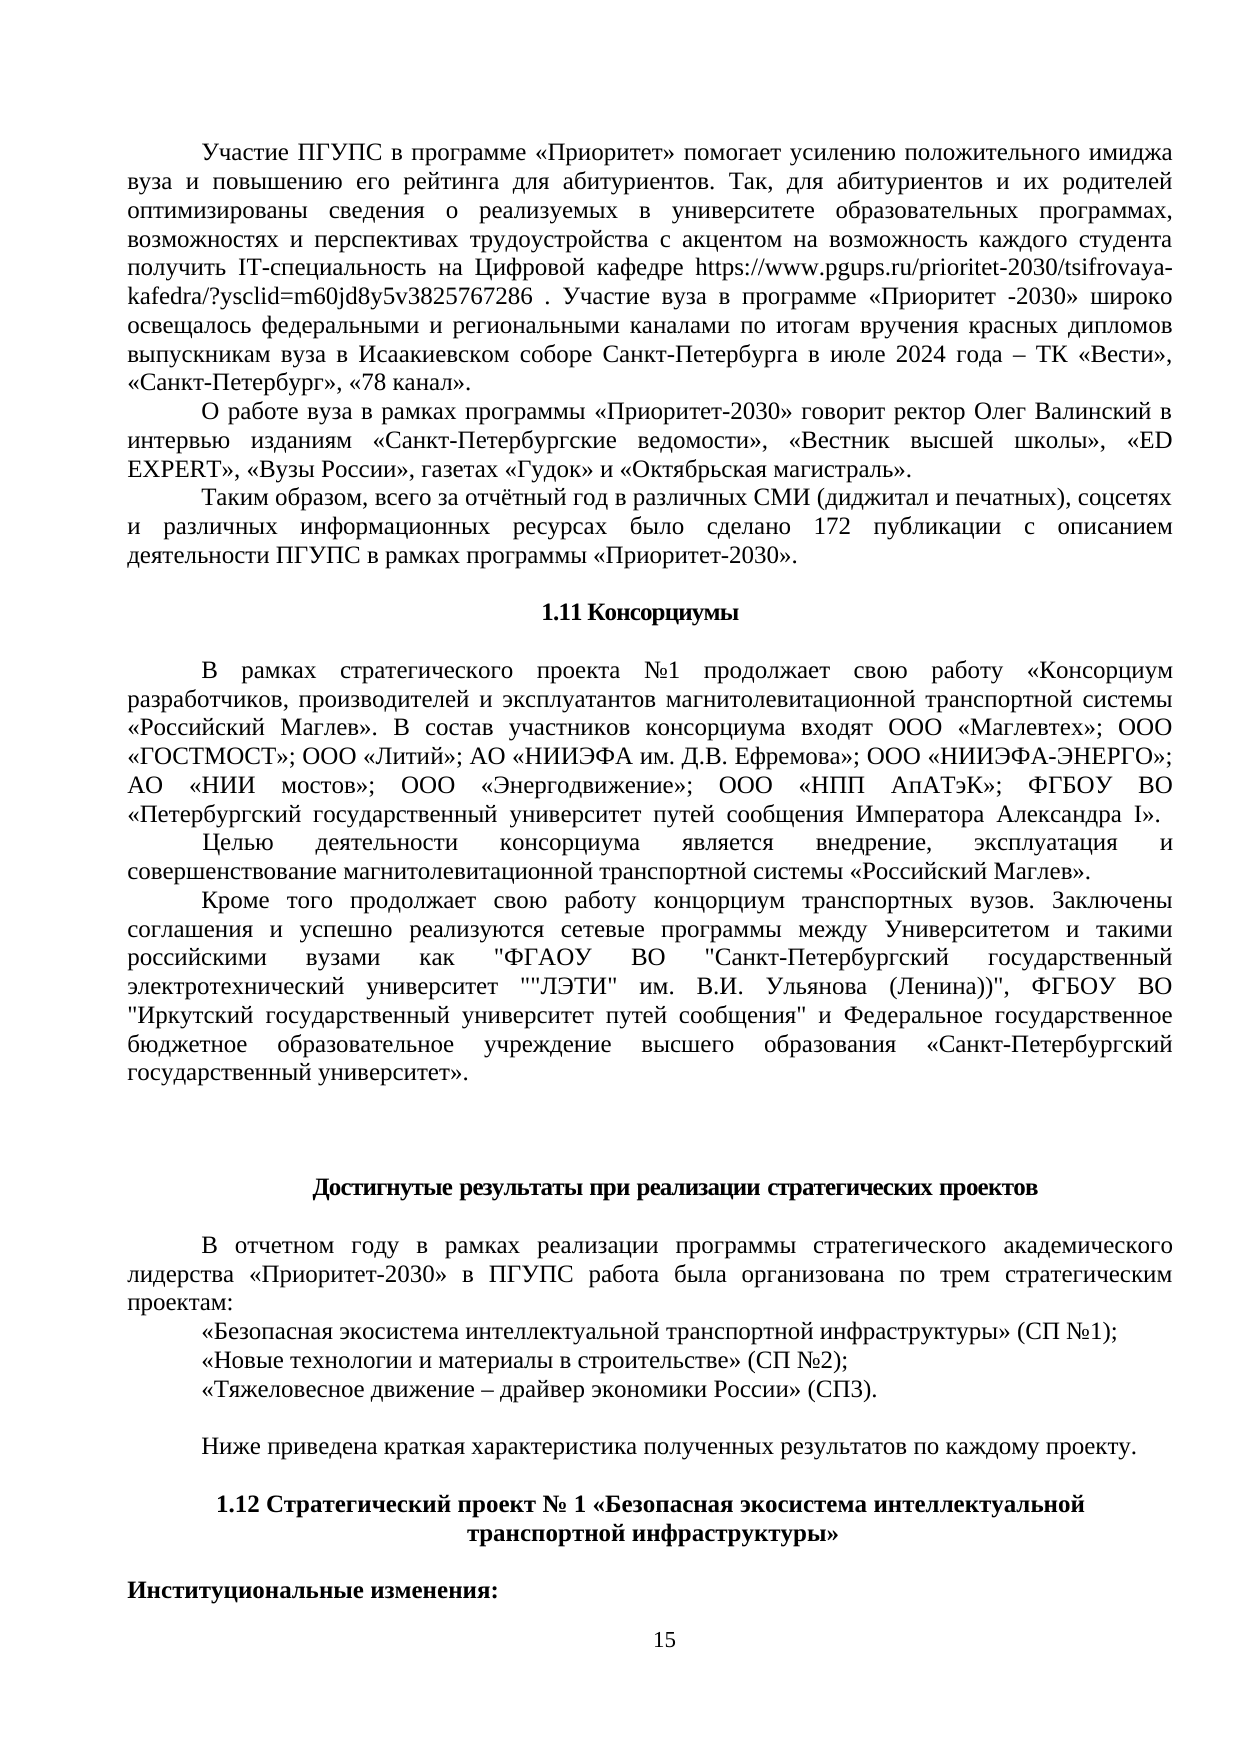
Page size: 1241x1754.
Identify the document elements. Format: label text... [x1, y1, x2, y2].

text «Тяжеловесное движение – драйвер экономики России» (СП3). [127, 1374, 1173, 1402]
text транспортной инфраструктуры» [467, 1518, 1173, 1547]
text Таким образом, всего за отчётный год в различных СМИ (диджитал и печатных), соцсетях и различных информационных ресурсах было сделано 172 публикации с описанием деятельности ПГУПС в рамках программы «Приоритет-2030». [127, 482, 1173, 569]
text «Новые технологии и материалы в строительстве» (СП №2); [127, 1345, 1173, 1374]
text Ниже приведена краткая характеристика полученных результатов по каждому проекту. [127, 1431, 1173, 1460]
text О работе вуза в рамках программы «Приоритет-2030» говорит ректор Олег Валинский в интервью изданиям «Санкт-Петербургские ведомости», «Вестник высшей школы», «ED EХPERT», «Вузы России», газетах «Гудок» и «Октябрьская магистраль». [127, 396, 1173, 482]
text «Безопасная экосистема интеллектуальной транспортной инфраструктуры» (СП №1); [127, 1316, 1173, 1345]
text Институциональные изменения: [127, 1575, 1173, 1604]
subtitle 1.11 Консорциумы [130, 597, 1151, 626]
text Участие ПГУПС в программе «Приоритет» помогает усилению положительного имиджа вуза и повышению его рейтинга для абитуриентов. Так, для абитуриентов и их родителей оптимизированы сведения о реализуемых в университете образовательных программах, возможностях и перспективах трудоустройства с акцентом на возможность каждого студента получить IT-специальность на Цифровой кафедре https://www.pgups.ru/prioritet-2030/tsifrovaya-kafedra/?ysclid=m60jd8y5v3825767286 . Участие вуза в программе «Приоритет -2030» широко освещалось федеральными и региональными каналами по итогам вручения красных дипломов выпускникам вуза в Исаакиевском соборе Санкт-Петербурга в июле 2024 года – ТК «Вести», «Санкт-Петербург», «78 канал». [127, 137, 1173, 396]
subtitle Достигнутые результаты при реализации стратегических проектов [130, 1172, 1151, 1201]
subtitle 1.12 Стратегический проект № 1 «Безопасная экосистема интеллектуальной [216, 1489, 1173, 1518]
text Кроме того продолжает свою работу концорциум транспортных вузов. Заключены соглашения и успешно реализуются сетевые программы между Университетом и такими российскими вузами как "ФГАОУ ВО "Санкт-Петербургский государственный электротехнический университет ""ЛЭТИ" им. В.И. Ульянова (Ленина))", ФГБОУ ВО "Иркутский государственный университет путей сообщения" и Федеральное государственное бюджетное образовательное учреждение высшего образования «Санкт-Петербургский государственный университет». [127, 885, 1173, 1086]
text В отчетном году в рамках реализации программы стратегического академического лидерства «Приоритет-2030» в ПГУПС работа была организована по трем стратегическим проектам: [127, 1230, 1173, 1316]
text В рамках стратегического проекта №1 продолжает свою работу «Консорциум разработчиков, производителей и эксплуатантов магнитолевитационной транспортной системы «Российский Маглев». В состав участников консорциума входят ООО «Маглевтех»; ООО «ГОСТМОСТ»; ООО «Литий»; АО «НИИЭФА им. Д.В. Ефремова»; ООО «НИИЭФА-ЭНЕРГО»; АО «НИИ мостов»; ООО «Энергодвижение»; ООО «НПП АпАТэК»; ФГБОУ ВО «Петербургский государственный университет путей сообщения Императора Александра I». Целью деятельности консорциума является внедрение, эксплуатация и совершенствование магнитолевитационной транспортной системы «Российский Маглев». [127, 655, 1173, 885]
